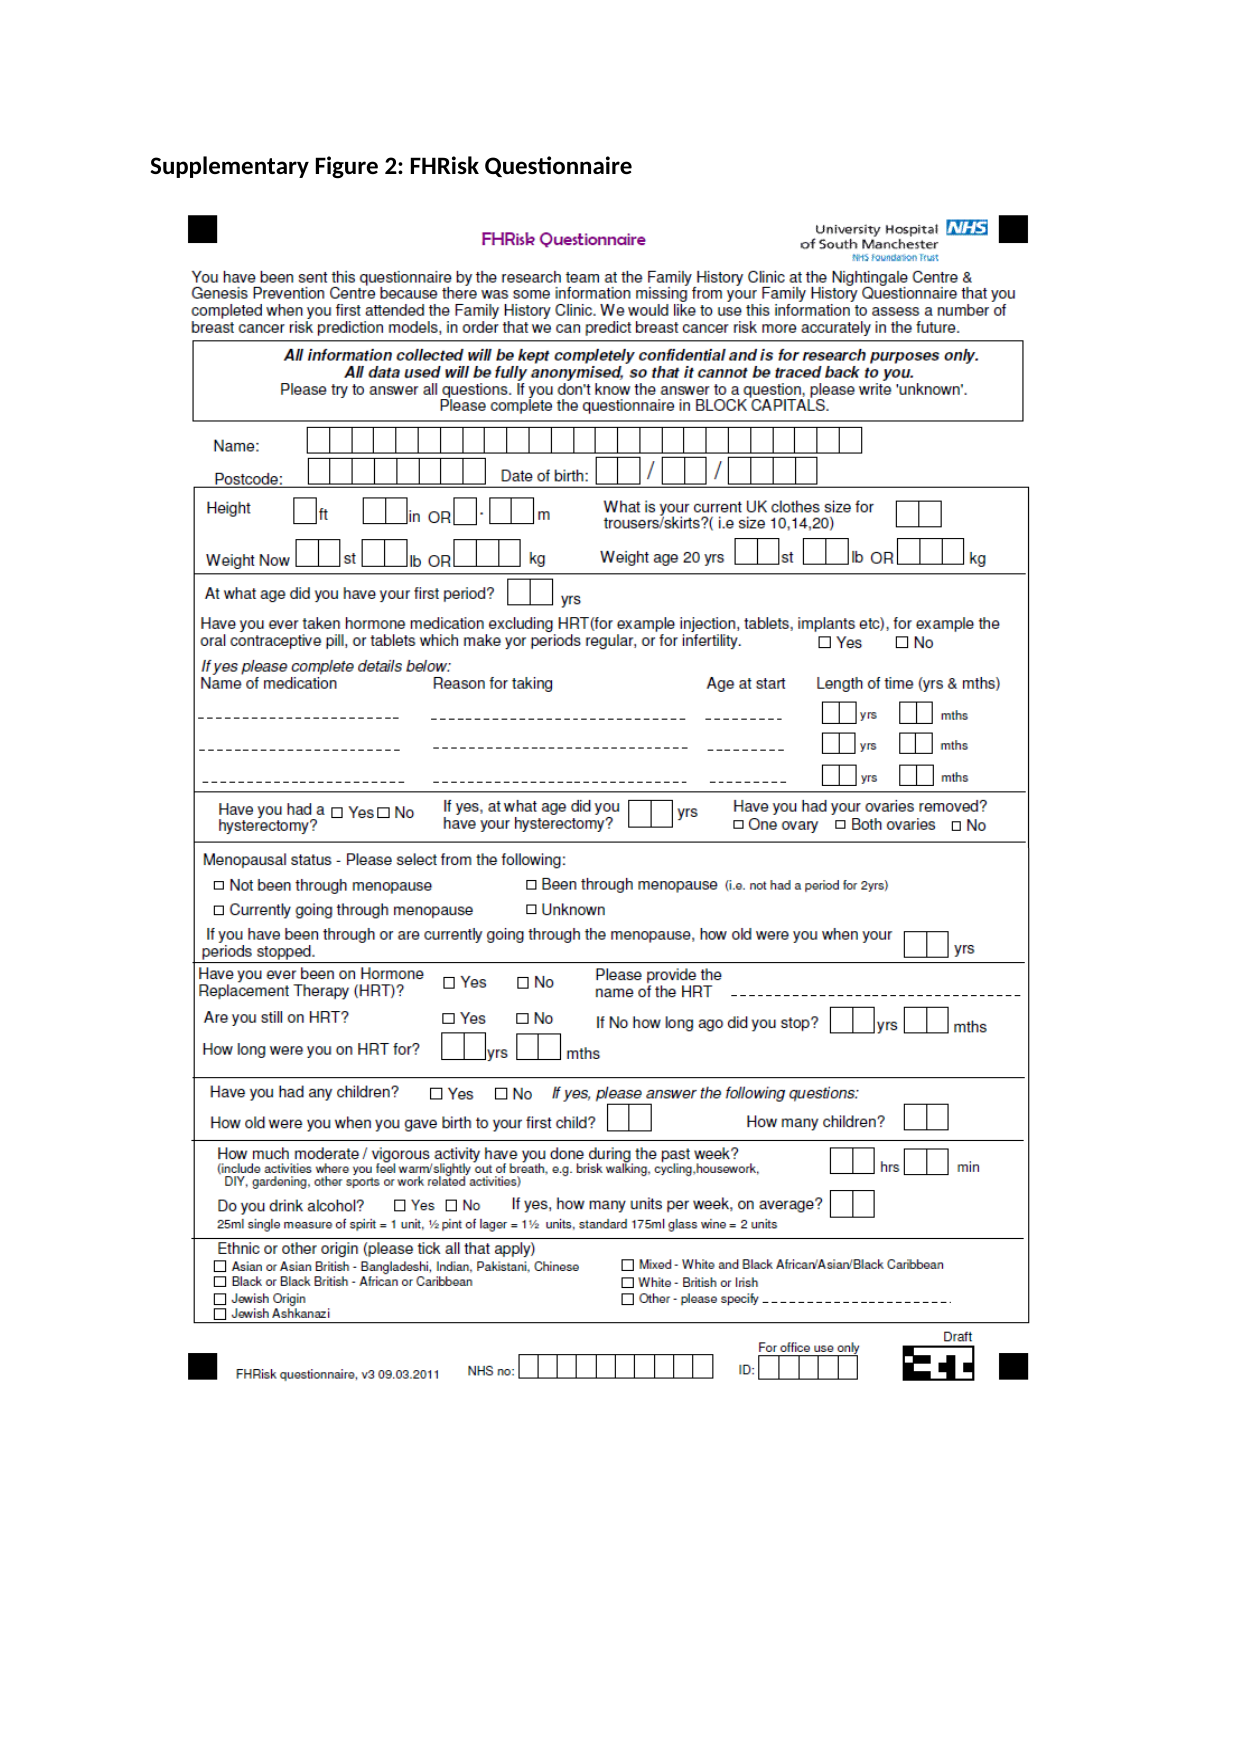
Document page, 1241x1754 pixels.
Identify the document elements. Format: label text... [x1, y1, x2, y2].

text Supplementary Figure 2: FHRisk Questionnaire [150, 150, 1090, 181]
picture [150, 180, 1065, 1401]
